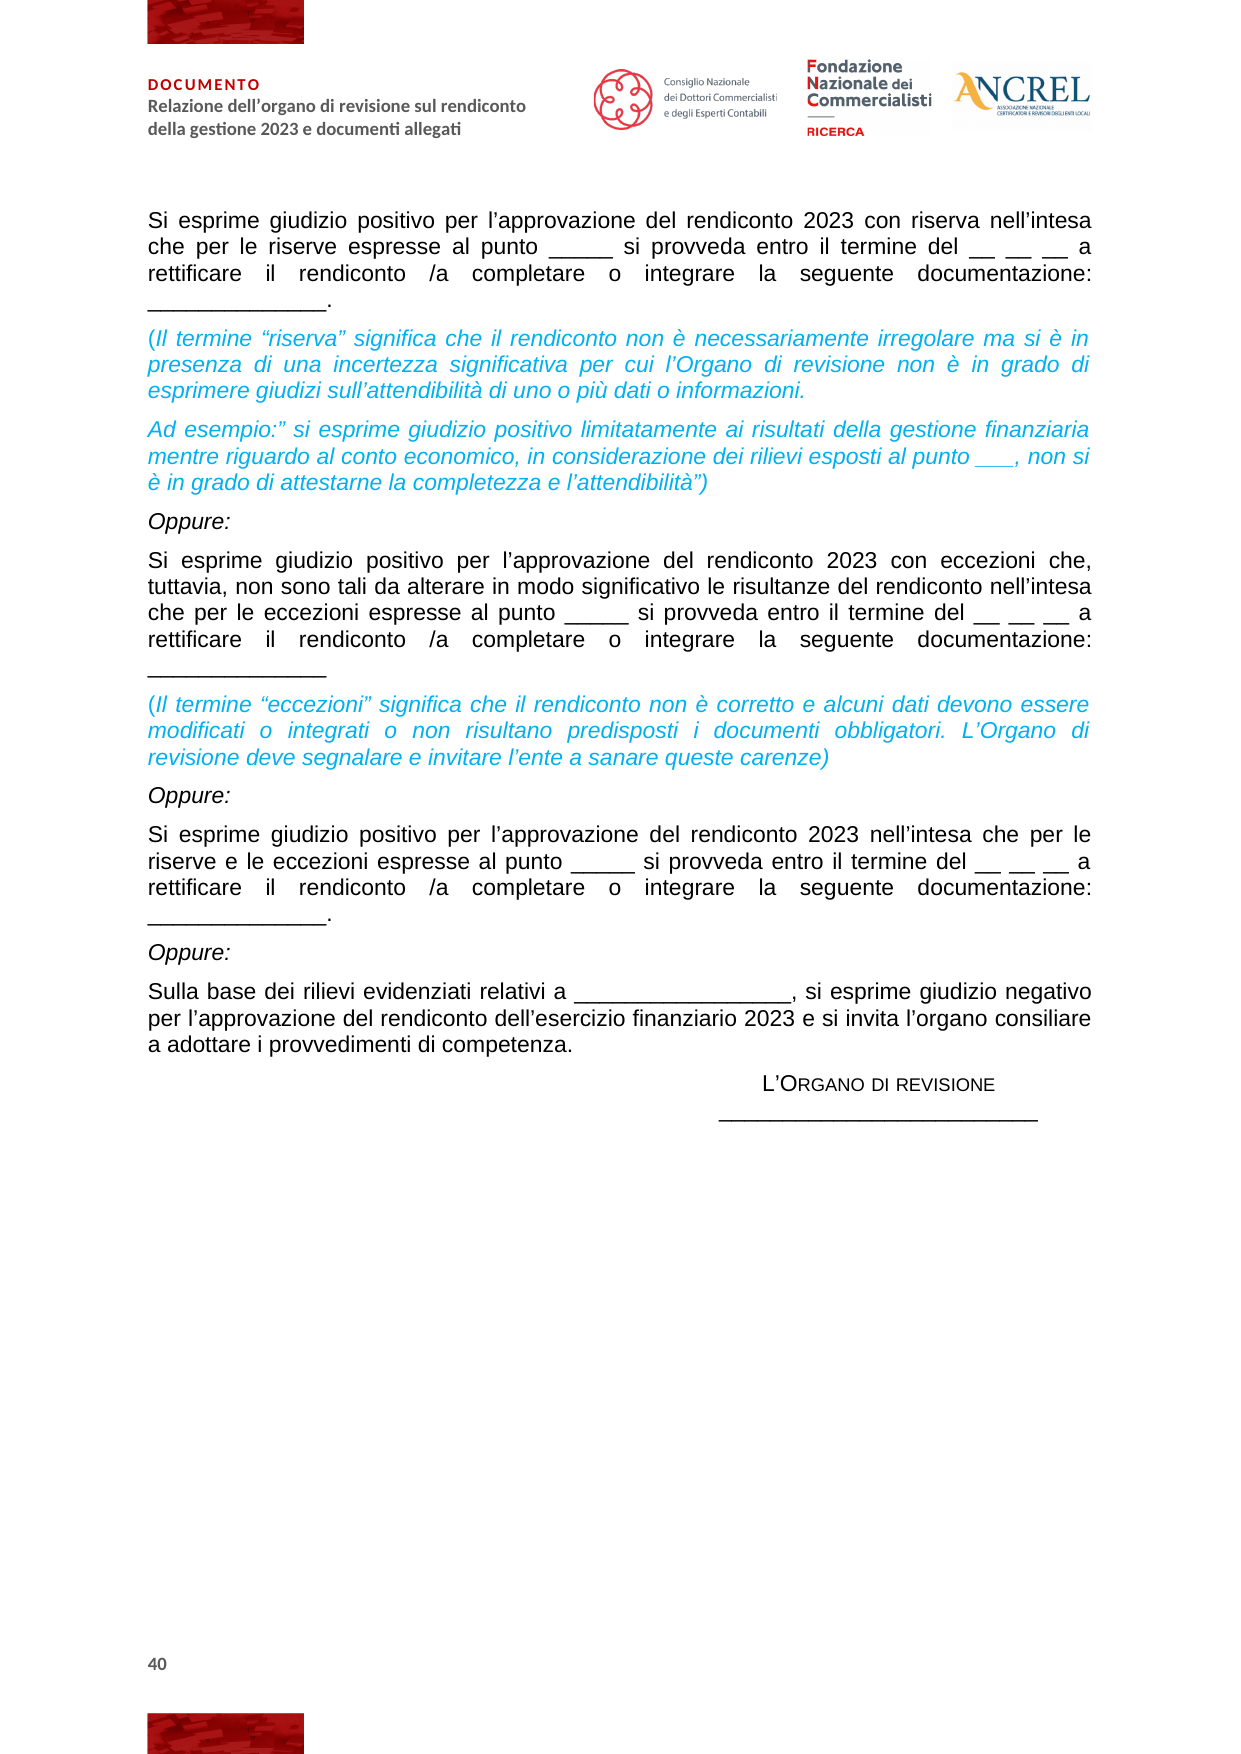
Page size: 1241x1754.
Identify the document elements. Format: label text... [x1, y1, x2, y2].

text Si esprime giudizio positivo per l’approvazione del rendiconto 2023 nell’intesa che per le riserve e le eccezioni espresse al punto _____ si provveda entro il termine del __ __ __ a rettificare il rendiconto /a completare o integrare la seguente documentazione: ______________. [148, 821, 1092, 927]
picture [951, 62, 1094, 131]
text Sulla base dei rilievi evidenziati relativi a _________________, si esprime giudizio negativo per l’approvazione del rendiconto dell’esercizio finanziario 2023 e si invita l’organo consiliare a adottare i provvedimenti di competenza. [148, 978, 1092, 1057]
text Ad esempio:” si esprime giudizio positivo limitatamente ai risultati della gestione finanziaria mentre riguardo al conto economico, in considerazione dei rilievi esposti al punto ___, non si è in grado di attestarne la completezza e l’attendibilità”) [148, 416, 1092, 495]
text (Il termine “eccezioni” significa che il rendiconto non è corretto e alcuni dati devono essere modificati o integrati o non risultano predisposti i documenti obbligatori. L’Organo di revisione deve segnalare e invitare l’ente a sanare queste carenze) [148, 691, 1092, 770]
text Si esprime giudizio positivo per l’approvazione del rendiconto 2023 con eccezioni che, tuttavia, non sono tali da alterare in modo significativo le risultanze del rendiconto nell’intesa che per le eccezioni espresse al punto _____ si provveda entro il termine del __ __ __ a rettificare il rendiconto /a completare o integrare la seguente documentazione: ______________ [148, 547, 1092, 678]
text Oppure: [148, 782, 1092, 809]
picture [148, 1714, 304, 1754]
text L’Organo di revisione _________________________ [664, 1070, 1092, 1122]
picture [807, 59, 932, 136]
text Si esprime giudizio positivo per l’approvazione del rendiconto 2023 con riserva nell’intesa che per le riserve espresse al punto _____ si provveda entro il termine del __ __ __ a rettificare il rendiconto /a completare o integrare la seguente documentazione: ______________. [148, 207, 1092, 312]
text Oppure: [148, 939, 1092, 966]
picture [593, 69, 777, 130]
text Oppure: [148, 508, 1092, 534]
picture [148, 0, 304, 44]
text (Il termine “riserva” significa che il rendiconto non è necessariamente irregolare ma si è in presenza di una incertezza significativa per cui l’Organo di revisione non è in grado di esprimere giudizi sull’attendibilità di uno o più dati o informazioni. [148, 325, 1092, 404]
